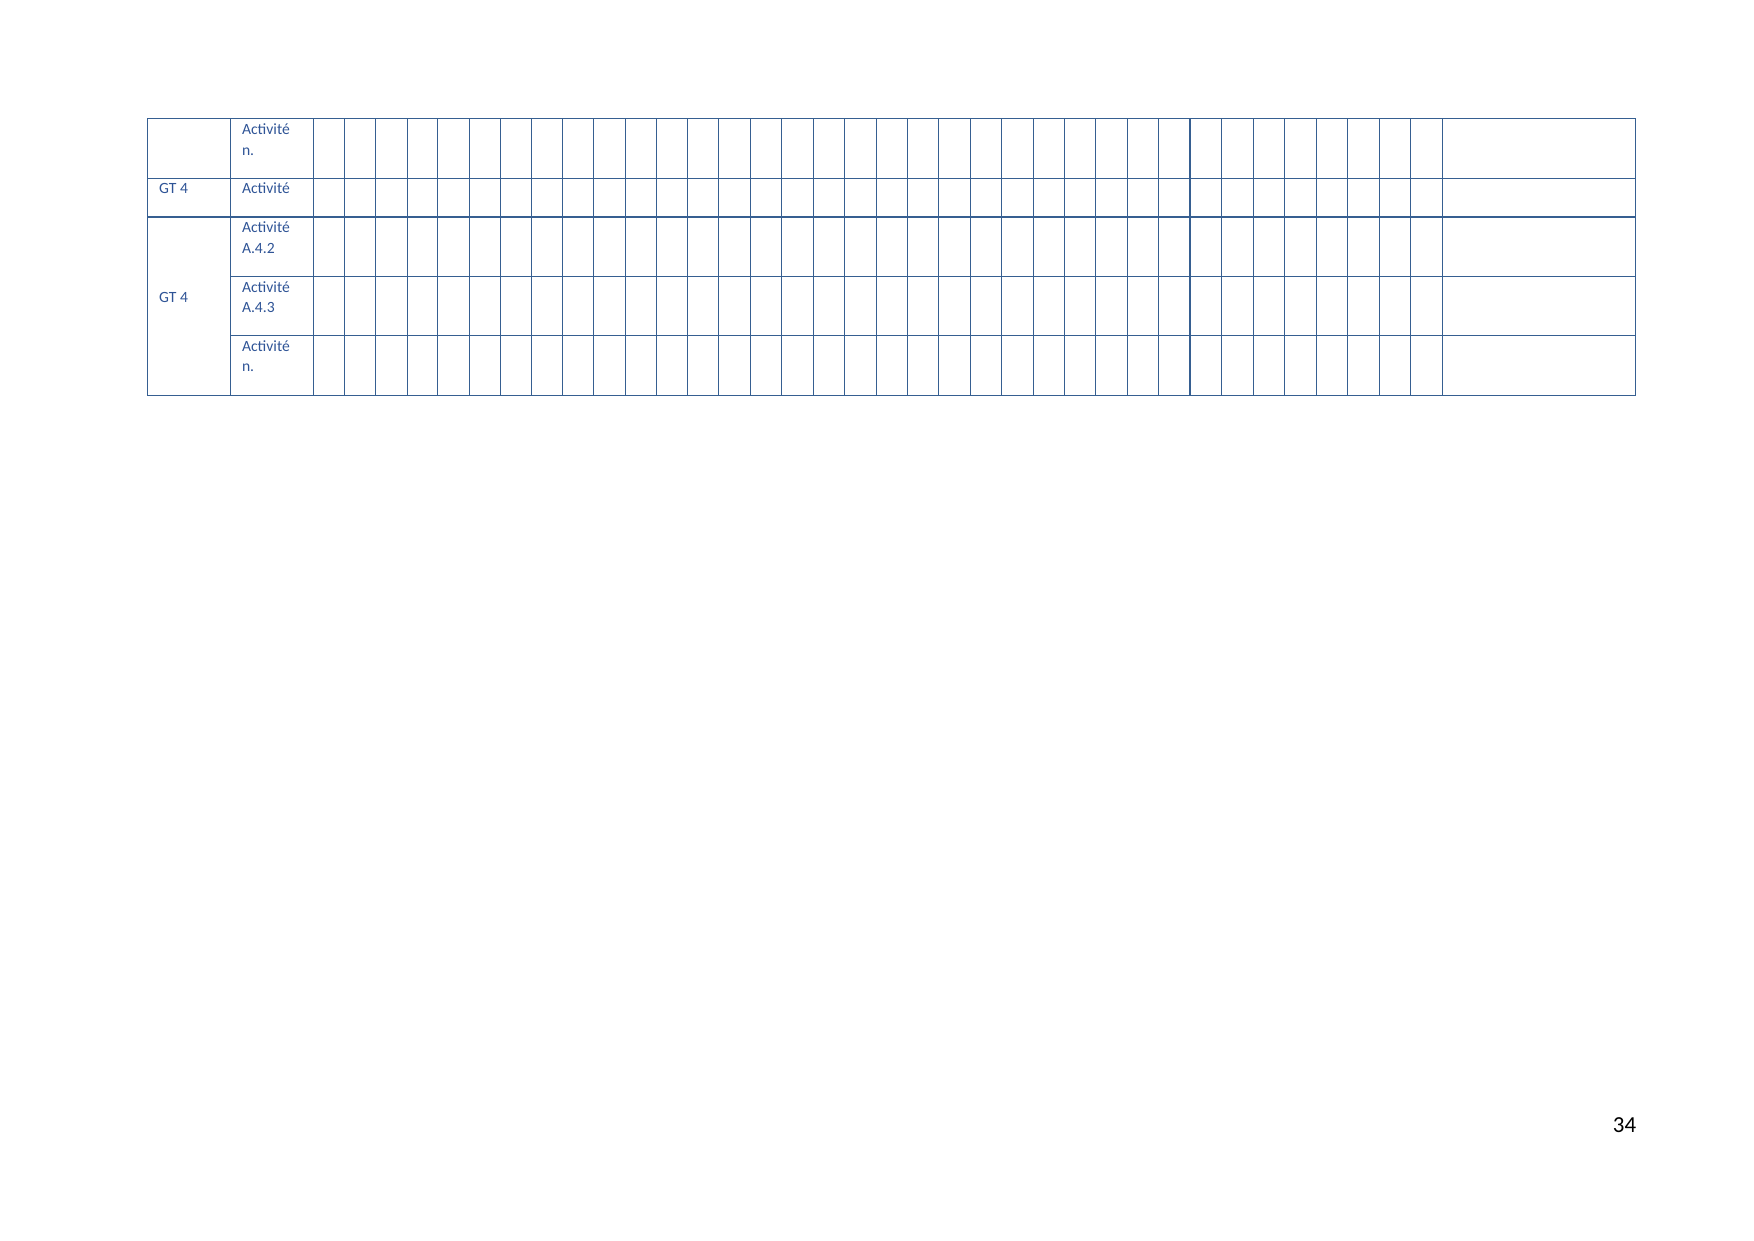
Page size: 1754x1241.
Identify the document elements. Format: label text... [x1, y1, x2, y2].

table_cell [971, 119, 1001, 177]
table_cell [1380, 179, 1410, 216]
table_cell [376, 119, 407, 177]
table_cell [939, 119, 970, 177]
table_cell [1348, 119, 1379, 177]
table_cell [1411, 179, 1442, 216]
table_cell [1348, 336, 1379, 394]
table_cell [1222, 119, 1253, 177]
table_cell [1191, 119, 1221, 177]
table_cell [1317, 277, 1347, 335]
table_cell [1159, 179, 1189, 216]
table_cell [1411, 277, 1442, 335]
table_cell [782, 179, 813, 216]
table_cell [594, 119, 625, 177]
table_cell [1317, 336, 1347, 394]
table_cell [1159, 119, 1189, 177]
table_cell [532, 179, 562, 216]
table_cell [971, 218, 1001, 276]
table_cell [345, 277, 375, 335]
table_cell [751, 336, 781, 394]
table_cell [563, 336, 593, 394]
table_cell [908, 218, 938, 276]
table_cell [782, 218, 813, 276]
table_cell [1065, 179, 1095, 216]
table_cell [1002, 119, 1033, 177]
table_cell [1065, 336, 1095, 394]
table_cell [1380, 119, 1410, 177]
table_cell [1096, 336, 1127, 394]
table_cell [939, 277, 970, 335]
table_cell [1191, 179, 1221, 216]
table_cell [501, 119, 531, 177]
table_cell [782, 336, 813, 394]
table_cell [1254, 119, 1284, 177]
table_cell [688, 119, 718, 177]
table_cell [971, 179, 1001, 216]
table_cell [814, 277, 844, 335]
table_cell [314, 218, 344, 276]
table_cell [1096, 119, 1127, 177]
table_cell [532, 336, 562, 394]
table_cell [1002, 277, 1033, 335]
table_cell [1096, 179, 1127, 216]
table_cell [657, 277, 687, 335]
table_cell [345, 336, 375, 394]
table_cell [594, 218, 625, 276]
table_cell [594, 179, 625, 216]
table_cell [782, 277, 813, 335]
table_cell [908, 179, 938, 216]
table_cell [1254, 336, 1284, 394]
table_cell [1380, 336, 1410, 394]
table_cell [1285, 336, 1316, 394]
table_cell [751, 277, 781, 335]
table_cell [626, 179, 656, 216]
table_cell [501, 336, 531, 394]
table_cell [1065, 277, 1095, 335]
table_cell [1002, 336, 1033, 394]
table_cell [501, 218, 531, 276]
table_cell [1254, 218, 1284, 276]
table_cell [657, 179, 687, 216]
table_cell [688, 336, 718, 394]
table_cell [594, 277, 625, 335]
table_cell [408, 218, 437, 276]
table_cell [345, 179, 375, 216]
table_cell Activité n. [231, 336, 313, 394]
table_cell Activité A.4.2 [231, 218, 313, 276]
table_cell [908, 336, 938, 394]
table_cell [563, 179, 593, 216]
table_cell [1317, 179, 1347, 216]
table_cell [1222, 336, 1253, 394]
table_cell [719, 119, 750, 177]
table_cell [751, 179, 781, 216]
table_cell [626, 336, 656, 394]
table_cell [470, 277, 500, 335]
table_cell [1222, 277, 1253, 335]
table_cell GT 4 [148, 179, 230, 216]
table_cell [1128, 277, 1158, 335]
table_cell [877, 119, 907, 177]
table_cell [688, 277, 718, 335]
table_cell [814, 119, 844, 177]
table_cell [501, 277, 531, 335]
table_cell [1002, 218, 1033, 276]
table_cell [1002, 179, 1033, 216]
table_cell [1128, 179, 1158, 216]
table_cell [1128, 218, 1158, 276]
table_cell [877, 277, 907, 335]
table_cell [626, 218, 656, 276]
table_cell [751, 119, 781, 177]
table_cell [470, 218, 500, 276]
table_cell [563, 218, 593, 276]
table_cell [1380, 277, 1410, 335]
table_cell [782, 119, 813, 177]
table_cell [1411, 119, 1442, 177]
table_cell [688, 218, 718, 276]
table_cell [1317, 218, 1347, 276]
table_cell [1411, 218, 1442, 276]
table_cell [563, 277, 593, 335]
table_cell [470, 119, 500, 177]
table_cell [376, 277, 407, 335]
table_cell [657, 218, 687, 276]
table_cell [1191, 218, 1221, 276]
table_cell [939, 336, 970, 394]
table_cell [314, 119, 344, 177]
table_cell [814, 179, 844, 216]
table_cell [376, 218, 407, 276]
table_cell [657, 336, 687, 394]
table_cell [438, 218, 469, 276]
table_cell [877, 336, 907, 394]
table_cell [877, 218, 907, 276]
table_cell [594, 336, 625, 394]
table_cell [971, 277, 1001, 335]
table_cell [408, 119, 437, 177]
table_cell [1034, 179, 1064, 216]
table_cell [1191, 277, 1221, 335]
table_cell [314, 179, 344, 216]
table_cell GT 4 [148, 218, 230, 394]
table_cell [1191, 336, 1221, 394]
table_cell [314, 277, 344, 335]
table_cell [845, 218, 876, 276]
table_cell [470, 179, 500, 216]
table_cell [1159, 336, 1189, 394]
table_cell [1443, 336, 1635, 394]
table_cell [845, 179, 876, 216]
table_cell [1285, 218, 1316, 276]
table_cell Activité [231, 179, 313, 216]
table_cell [501, 179, 531, 216]
table_cell [1034, 336, 1064, 394]
table_cell [314, 336, 344, 394]
table_cell [438, 119, 469, 177]
table_cell [1159, 277, 1189, 335]
table_cell [438, 179, 469, 216]
table_cell [1443, 218, 1635, 276]
table_cell Activité A.4.3 [231, 277, 313, 335]
table_cell [939, 179, 970, 216]
table_cell [719, 218, 750, 276]
table_cell [532, 218, 562, 276]
table_cell [1317, 119, 1347, 177]
table_cell [1034, 119, 1064, 177]
table_cell [1285, 277, 1316, 335]
table_cell [532, 277, 562, 335]
table_cell [438, 277, 469, 335]
table_cell [1128, 119, 1158, 177]
table_cell [438, 336, 469, 394]
table_cell [1222, 179, 1253, 216]
table_cell [1065, 119, 1095, 177]
table_cell [1348, 179, 1379, 216]
table_cell Activité n. [231, 119, 313, 177]
table_cell [376, 336, 407, 394]
table_cell [719, 336, 750, 394]
table_cell [345, 119, 375, 177]
table_cell [1096, 218, 1127, 276]
table_cell [971, 336, 1001, 394]
table_cell [1254, 277, 1284, 335]
table_cell [719, 277, 750, 335]
table_cell [814, 336, 844, 394]
table_cell [626, 119, 656, 177]
table_cell [719, 179, 750, 216]
table_cell [470, 336, 500, 394]
table_cell [1065, 218, 1095, 276]
table_cell [1285, 179, 1316, 216]
table_cell [657, 119, 687, 177]
table_cell [1034, 218, 1064, 276]
table_cell [845, 336, 876, 394]
table_cell [408, 277, 437, 335]
table_cell [376, 179, 407, 216]
table_cell [1411, 336, 1442, 394]
table_cell [1096, 277, 1127, 335]
table_cell [532, 119, 562, 177]
table_cell [345, 218, 375, 276]
table_cell [845, 119, 876, 177]
table_cell [939, 218, 970, 276]
table_cell [908, 277, 938, 335]
table_cell [1348, 218, 1379, 276]
table_cell [908, 119, 938, 177]
table_cell [1034, 277, 1064, 335]
table_cell [877, 179, 907, 216]
table_cell [1222, 218, 1253, 276]
table_cell [751, 218, 781, 276]
table_cell [1159, 218, 1189, 276]
table_cell [814, 218, 844, 276]
table_cell [1254, 179, 1284, 216]
table_cell [688, 179, 718, 216]
table_cell [1128, 336, 1158, 394]
table_cell [1285, 119, 1316, 177]
table_cell [845, 277, 876, 335]
table_cell [1443, 277, 1635, 335]
table_cell [1443, 179, 1635, 216]
table_cell [408, 336, 437, 394]
table_cell [1443, 119, 1635, 177]
table_cell [1380, 218, 1410, 276]
table_cell [563, 119, 593, 177]
table_cell [408, 179, 437, 216]
table_cell [1348, 277, 1379, 335]
table_cell [626, 277, 656, 335]
